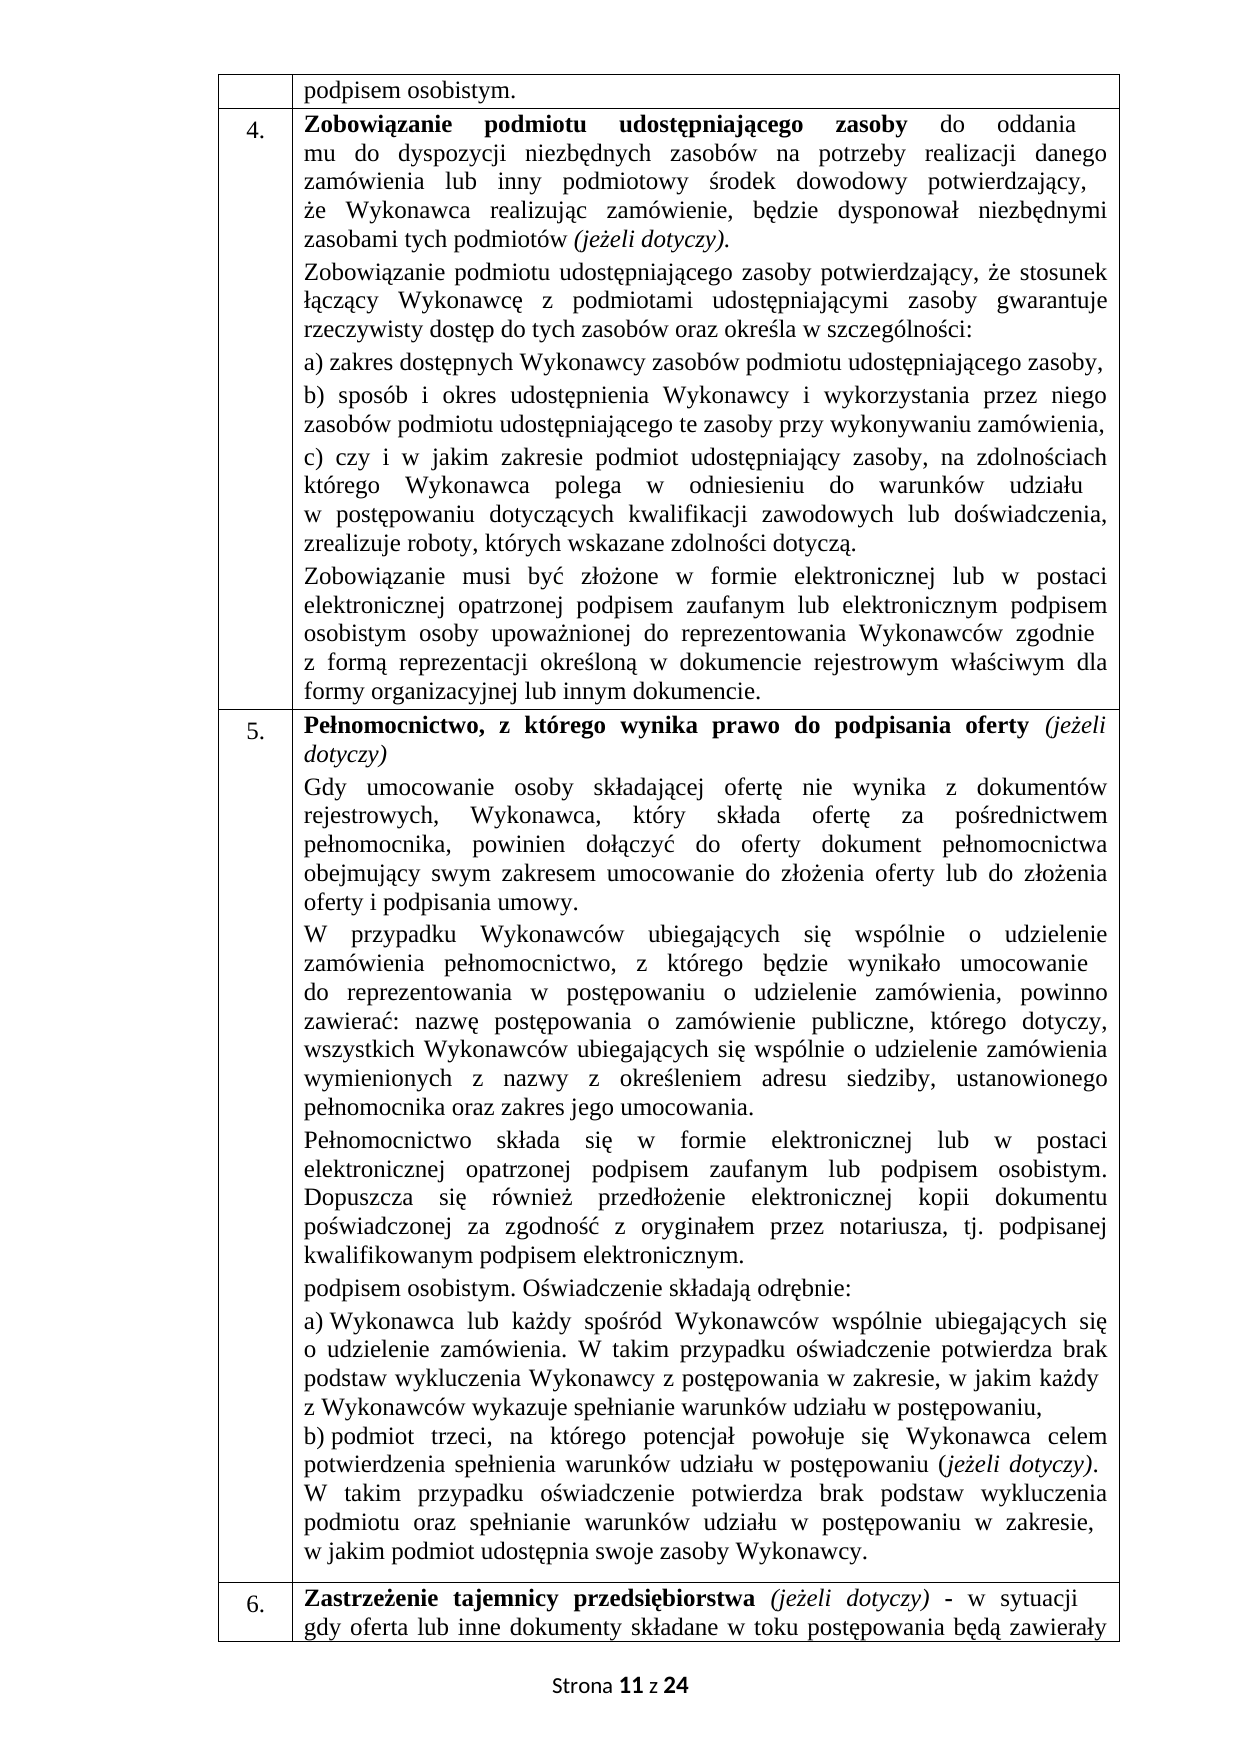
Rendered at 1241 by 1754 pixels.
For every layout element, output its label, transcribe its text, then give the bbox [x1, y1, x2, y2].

table_cell 6. [219, 1583, 292, 1641]
table_cell 4. [219, 109, 292, 709]
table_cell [293, 75, 1119, 108]
table_cell Zobowiązanie podmiotu udostępniającego zasoby do oddania mu do dyspozycji niezbędnych zasobów na potrzeby realizacji danego zamówienia lub inny podmiotowy środek dowodowy potwierdzający, że Wykonawca realizując zamówienie, będzie dysponował niezbędnymi zasobami tych podmiotów (jeżeli dotyczy). Zobowiązanie podmiotu udostępniającego zasoby potwierdzający, że stosunek łączący Wykonawcę z podmiotami udostępniającymi zasoby gwarantuje rzeczywisty dostęp do tych zasobów oraz określa w szczególności: a) zakres dostępnych Wykonawcy zasobów podmiotu udostępniającego zasoby, b) sposób i okres udostępnienia Wykonawcy i wykorzystania przez niego zasobów podmiotu udostępniającego te zasoby przy wykonywaniu zamówienia, c) czy i w jakim zakresie podmiot udostępniający zasoby, na zdolnościach którego Wykonawca polega w odniesieniu do warunków udziału w postępowaniu dotyczących kwalifikacji zawodowych lub doświadczenia, zrealizuje roboty, których wskazane zdolności dotyczą. Zobowiązanie musi być złożone w formie elektronicznej lub w postaci elektronicznej opatrzonej podpisem zaufanym lub elektronicznym podpisem osobistym osoby upoważnionej do reprezentowania Wykonawców zgodnie z formą reprezentacji określoną w dokumencie rejestrowym właściwym dla formy organizacyjnej lub innym dokumencie. [293, 109, 1119, 709]
table_cell 5. [219, 710, 292, 1582]
table_cell Pełnomocnictwo, z którego wynika prawo do podpisania oferty (jeżeli dotyczy) Gdy umocowanie osoby składającej ofertę nie wynika z dokumentów rejestrowych, Wykonawca, który składa ofertę za pośrednictwem pełnomocnika, powinien dołączyć do oferty dokument pełnomocnictwa obejmujący swym zakresem umocowanie do złożenia oferty lub do złożenia oferty i podpisania umowy. W przypadku Wykonawców ubiegających się wspólnie o udzielenie zamówienia pełnomocnictwo, z którego będzie wynikało umocowanie do reprezentowania w postępowaniu o udzielenie zamówienia, powinno zawierać: nazwę postępowania o zamówienie publiczne, którego dotyczy, wszystkich Wykonawców ubiegających się wspólnie o udzielenie zamówienia wymienionych z nazwy z określeniem adresu siedziby, ustanowionego pełnomocnika oraz zakres jego umocowania. Pełnomocnictwo składa się w formie elektronicznej lub w postaci elektronicznej opatrzonej podpisem zaufanym lub podpisem osobistym. Dopuszcza się również przedłożenie elektronicznej kopii dokumentu poświadczonej za zgodność z oryginałem przez notariusza, tj. podpisanej kwalifikowanym podpisem elektronicznym. podpisem osobistym. Oświadczenie składają odrębnie: Wykonawca lub każdy spośród Wykonawców wspólnie ubiegających się o udzielenie zamówienia. W takim przypadku oświadczenie potwierdza brak podstaw wykluczenia Wykonawcy z postępowania w zakresie, w jakim każdy z Wykonawców wykazuje spełnianie warunków udziału w postępowaniu, podmiot trzeci, na którego potencjał powołuje się Wykonawca celem potwierdzenia spełnienia warunków udziału w postępowaniu (jeżeli dotyczy). W takim przypadku oświadczenie potwierdza brak podstaw wykluczenia podmiotu oraz spełnianie warunków udziału w postępowaniu w zakresie, w jakim podmiot udostępnia swoje zasoby Wykonawcy. [293, 710, 1119, 1582]
table_cell 3. [219, 75, 292, 108]
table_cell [293, 1583, 1119, 1641]
